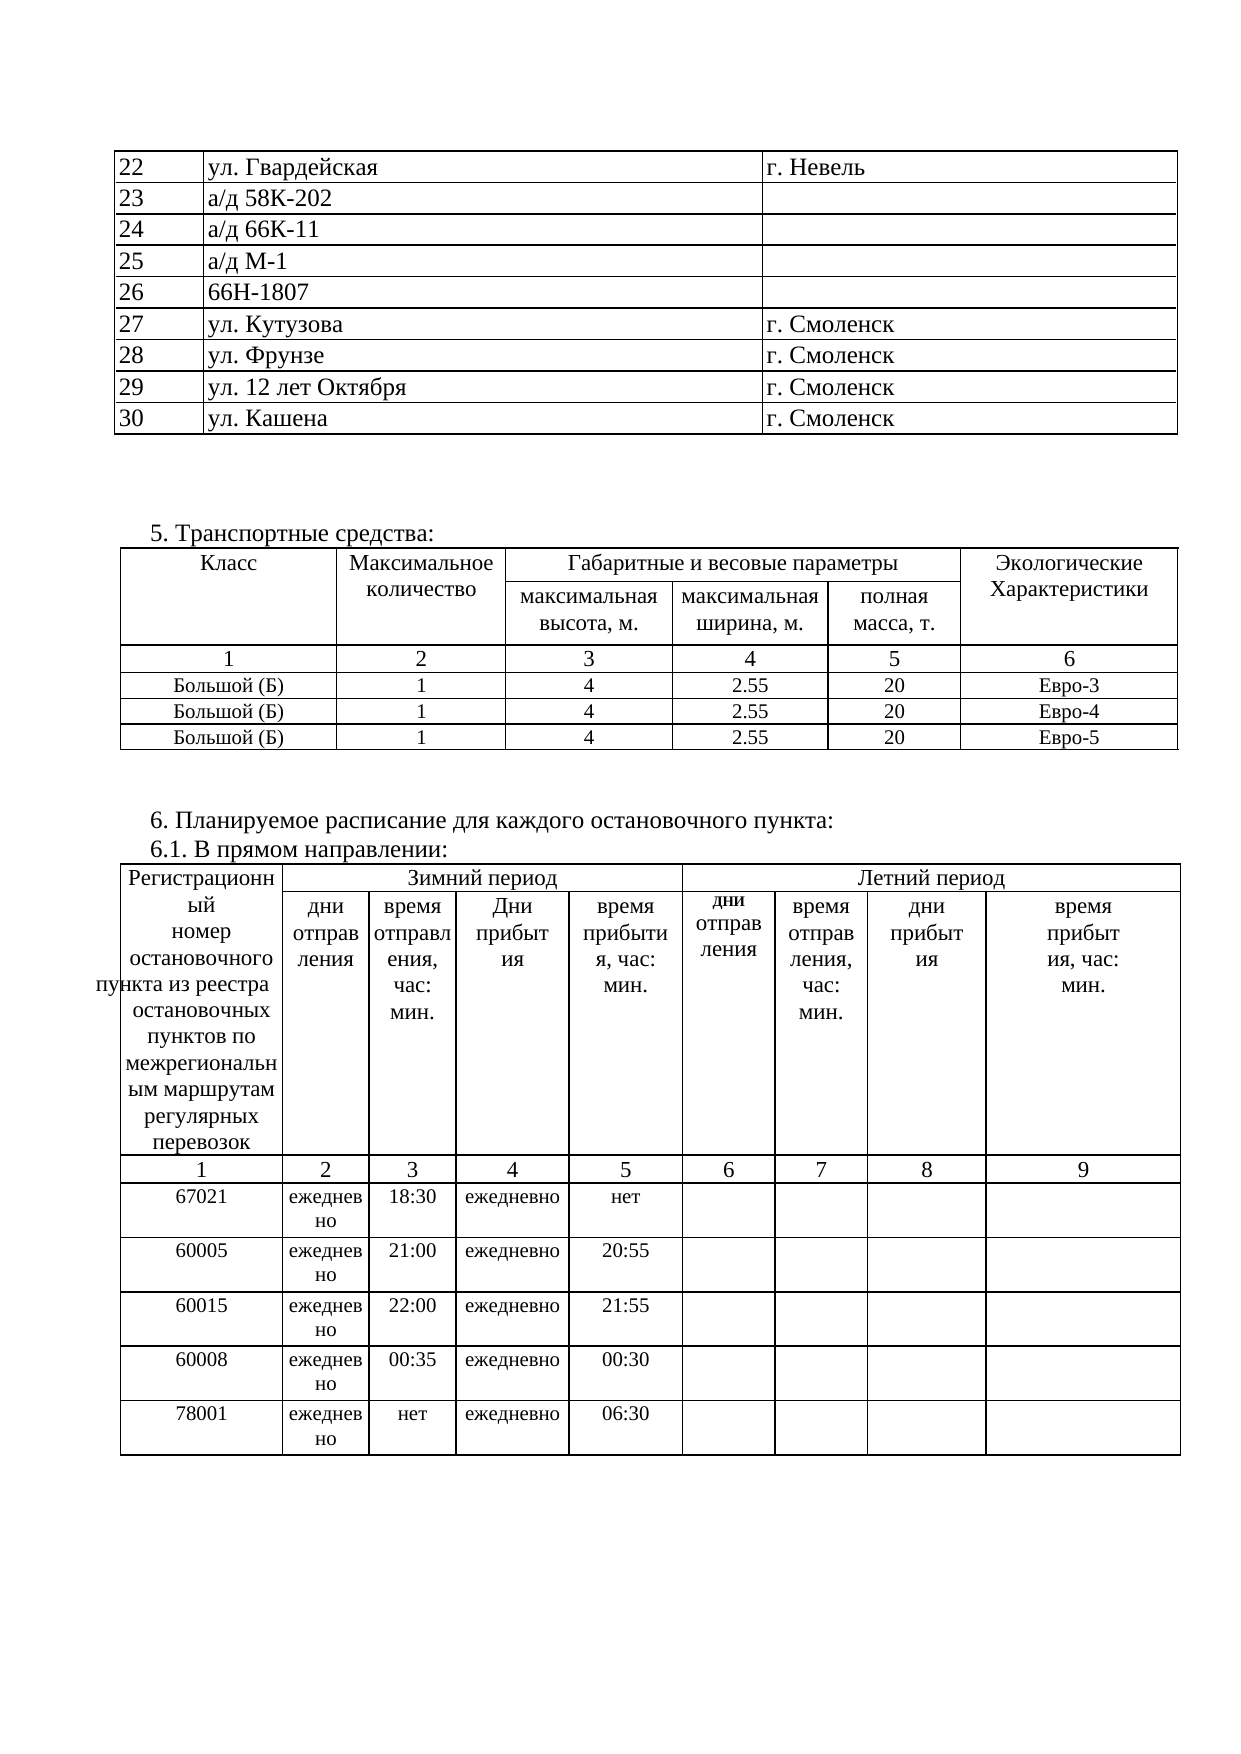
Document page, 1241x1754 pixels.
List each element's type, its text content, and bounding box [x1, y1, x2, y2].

table_cell 1 [121, 646, 336, 672]
table_cell 2.55 [673, 699, 827, 723]
table_cell 20 [829, 673, 960, 697]
table_cell [987, 1184, 1180, 1237]
table_cell Большой (Б) [121, 699, 336, 723]
table_cell 67021 [121, 1184, 282, 1237]
table_cell [683, 1347, 774, 1400]
table_cell 2 [283, 1156, 368, 1182]
table_cell 60015 [121, 1293, 282, 1345]
table_cell Евро-3 [961, 673, 1177, 697]
table_cell максимальная ширина, м. [673, 582, 827, 644]
table_cell ул. Кашена [204, 403, 762, 433]
table_cell [683, 1238, 774, 1291]
table_cell [776, 1184, 867, 1237]
table_cell ежедневно [457, 1238, 568, 1291]
table_cell ул. Кутузова [204, 309, 762, 339]
table_cell 1 [121, 1156, 282, 1182]
table_cell время прибыти я, час: мин. [570, 892, 682, 1154]
table_cell время отправл ения, час: мин. [370, 892, 455, 1154]
table_cell 22:00 [370, 1293, 455, 1345]
table_cell ежедневно [283, 1401, 368, 1454]
table_cell 7 [776, 1156, 867, 1182]
table_cell 27 [115, 308, 203, 339]
table_cell 06:30 [570, 1401, 682, 1454]
table_header Зимний период [283, 865, 682, 891]
table_cell 6 [683, 1156, 774, 1182]
table_cell 25 [115, 245, 203, 276]
table_cell [987, 1238, 1180, 1291]
table_header Летний период [683, 865, 1180, 891]
table_cell [868, 1184, 985, 1237]
table_cell [763, 181, 1177, 213]
table_cell 4 [673, 646, 827, 672]
table_cell 8 [868, 1156, 985, 1182]
table_cell [683, 1293, 774, 1345]
table_cell [763, 244, 1177, 276]
table_cell ежедневно [283, 1184, 368, 1237]
text 6. Планируемое расписание для каждого остановочного пункта: [150, 805, 1090, 834]
table_cell 60005 [121, 1238, 282, 1291]
table_cell 2.55 [673, 673, 827, 697]
table_cell 66Н-1807 [204, 277, 762, 307]
table_cell [868, 1401, 985, 1454]
table_cell 2 [337, 646, 505, 672]
table_cell Большой (Б) [121, 725, 336, 749]
table_cell 1 [337, 699, 505, 723]
table_cell 5 [829, 646, 960, 672]
table_cell [763, 213, 1177, 244]
table_cell ДНИ отправ ления [683, 892, 774, 1154]
table_cell ежедневно [283, 1293, 368, 1345]
table_cell 21:55 [570, 1293, 682, 1345]
table_cell 3 [370, 1156, 455, 1182]
table_cell ежедневно [457, 1293, 568, 1345]
table_cell Дни прибыт ия [457, 892, 568, 1154]
table_cell 78001 [121, 1401, 282, 1454]
table_cell [987, 1401, 1180, 1454]
table_cell 2.55 [673, 725, 827, 749]
table_cell нет [370, 1401, 455, 1454]
table_cell 4 [506, 699, 672, 723]
table_cell 4 [506, 673, 672, 697]
table_cell 20 [829, 699, 960, 723]
table_cell [776, 1293, 867, 1345]
table_cell ежедневно [283, 1238, 368, 1291]
table_cell 00:35 [370, 1347, 455, 1400]
table_cell 23 [115, 183, 203, 213]
table_cell ул. Фрунзе [204, 340, 762, 370]
table_cell 1 [337, 673, 505, 697]
table_cell 26 [115, 277, 203, 307]
table_cell 22 [115, 152, 203, 181]
table_cell г. Смоленск [763, 402, 1177, 433]
table_cell 5 [570, 1156, 682, 1182]
table_cell 1 [337, 725, 505, 749]
table_cell Евро-5 [961, 725, 1177, 749]
table_cell [868, 1293, 985, 1345]
table_cell 20 [829, 725, 960, 749]
table_cell [776, 1347, 867, 1400]
table_cell [763, 276, 1177, 307]
text 6.1. В прямом направлении: [150, 834, 1090, 863]
table_cell 4 [506, 725, 672, 749]
table_cell ул. Гвардейская [204, 152, 762, 181]
table_cell г. Смоленск [763, 339, 1177, 370]
table_cell 4 [457, 1156, 568, 1182]
table_cell Большой (Б) [121, 673, 336, 697]
table_cell максимальная высота, м. [506, 582, 672, 644]
table_cell 18:30 [370, 1184, 455, 1237]
table_header Класс [121, 549, 336, 644]
table_cell время отправ ления, час: мин. [776, 892, 867, 1154]
table_cell время прибыт ия, час: мин. [987, 892, 1180, 1154]
table_cell [683, 1184, 774, 1237]
table_cell [868, 1347, 985, 1400]
table_cell полная масса, т. [829, 582, 960, 644]
table_cell [683, 1401, 774, 1454]
table_cell ежедневно [457, 1184, 568, 1237]
table_cell дни прибыт ия [868, 892, 985, 1154]
table_header Регистрационный номер остановочного пункта из реестра остановочных пунктов по межрегиональным маршрутам регулярных перевозок [121, 865, 282, 1154]
table_cell 28 [115, 340, 203, 370]
table_cell [776, 1401, 867, 1454]
text 5. Транспортные средства: [150, 518, 1090, 547]
table_cell г. Смоленск [763, 370, 1177, 402]
table_cell 20:55 [570, 1238, 682, 1291]
table_cell 60008 [121, 1347, 282, 1400]
table_cell 24 [115, 214, 203, 244]
table_header Экологические Характеристики [961, 549, 1177, 644]
table_header Габаритные и весовые параметры [506, 549, 960, 581]
table_cell дни отправ ления [283, 892, 368, 1154]
table_cell а/д 58К-202 [204, 183, 762, 213]
table_cell 9 [987, 1156, 1180, 1182]
table_cell ул. 12 лет Октября [204, 372, 762, 402]
table_cell [868, 1238, 985, 1291]
table_cell 6 [961, 646, 1177, 672]
table_cell 3 [506, 646, 672, 672]
table_cell ежедневно [283, 1347, 368, 1400]
table_cell Евро-4 [961, 699, 1177, 723]
table_cell г. Невель [763, 152, 1177, 181]
table_cell [776, 1238, 867, 1291]
table_cell [987, 1293, 1180, 1345]
table_cell а/д 66К-11 [204, 215, 762, 244]
table_cell 00:30 [570, 1347, 682, 1400]
table_cell 30 [115, 403, 203, 433]
table_cell ежедневно [457, 1401, 568, 1454]
table_cell [987, 1347, 1180, 1400]
table_cell 29 [115, 371, 203, 402]
table_cell 21:00 [370, 1238, 455, 1291]
table_cell ежедневно [457, 1347, 568, 1400]
table_header Максимальное количество [337, 549, 505, 644]
table_cell г. Смоленск [763, 307, 1177, 339]
table_cell нет [570, 1184, 682, 1237]
table_cell а/д М-1 [204, 246, 762, 276]
